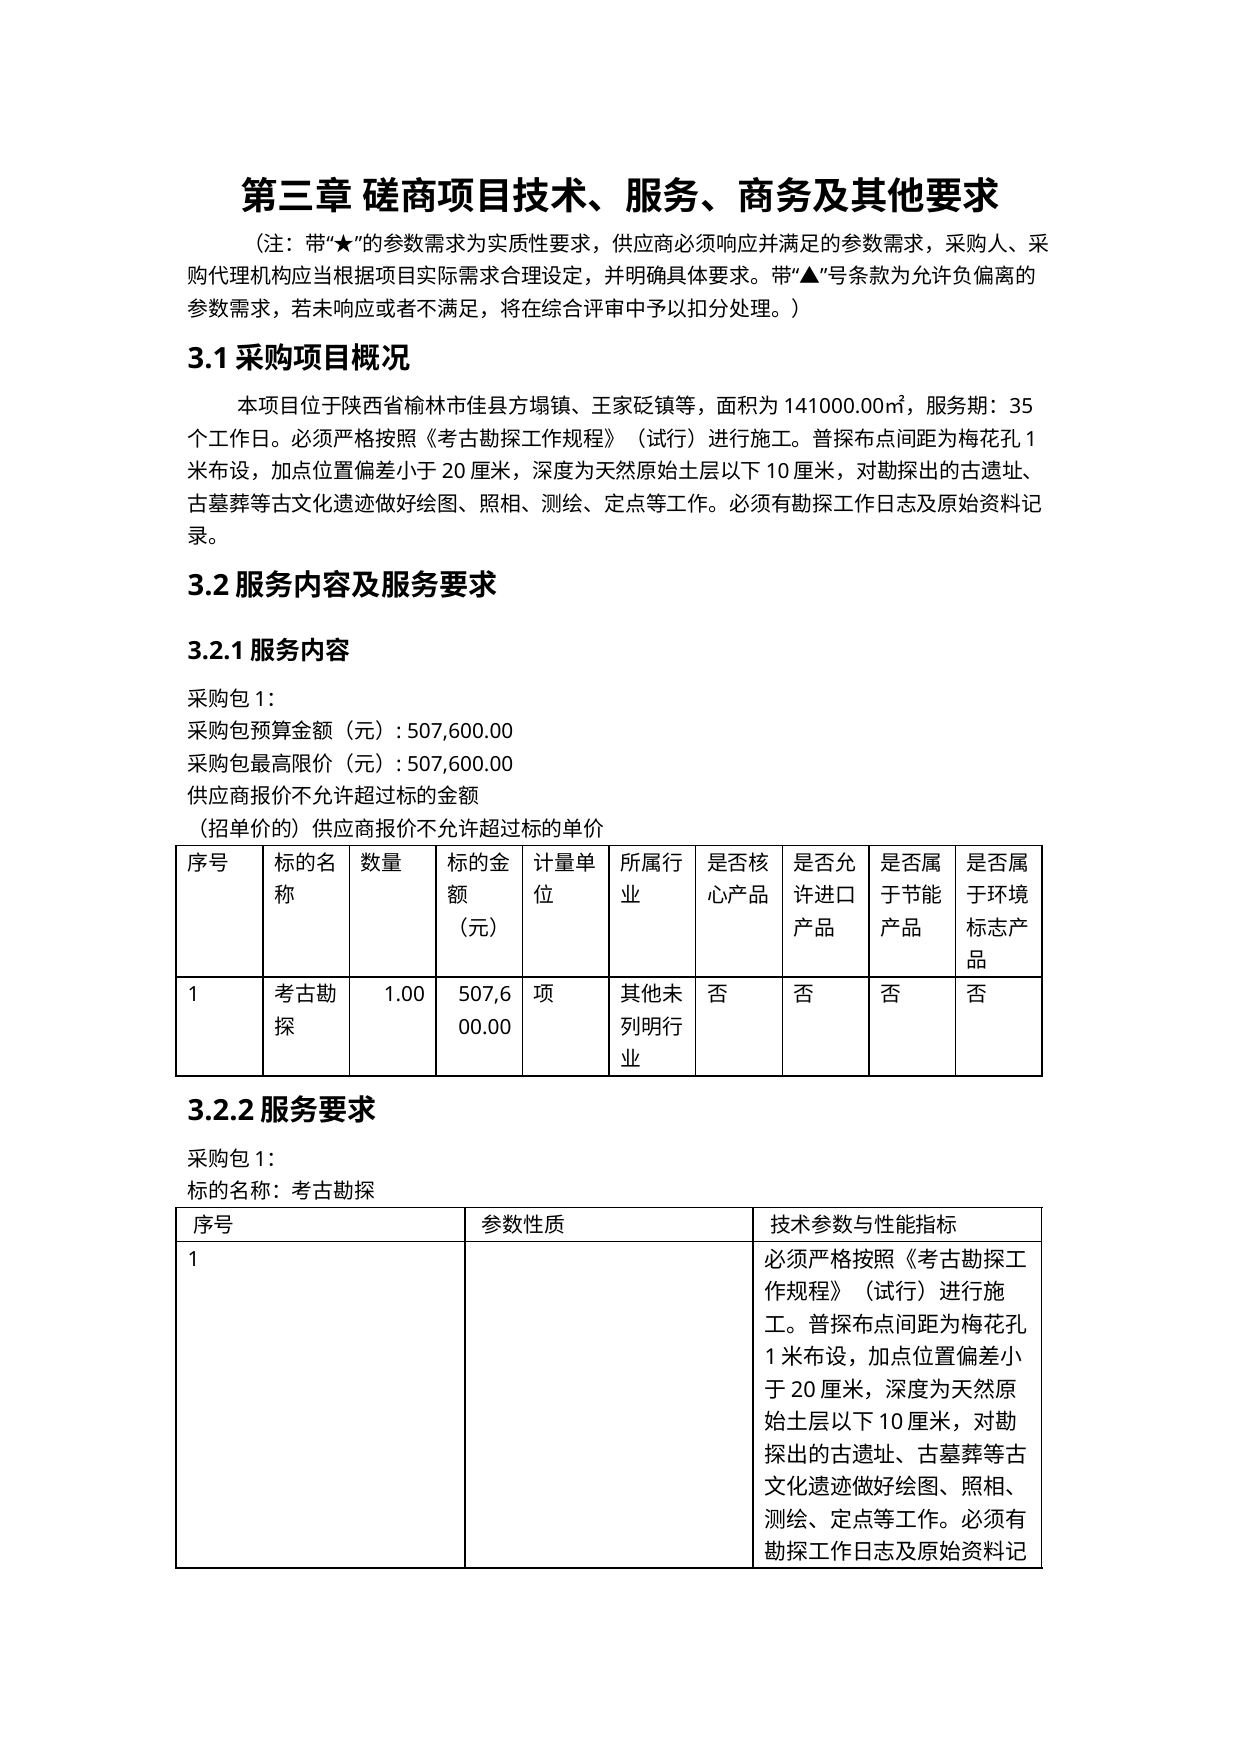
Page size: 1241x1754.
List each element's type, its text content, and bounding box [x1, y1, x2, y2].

table_header 数量 [350, 846, 435, 976]
text （注：带“★”的参数需求为实质性要求，供应商必须响应并满足的参数需求，采购人、采购代理机构应当根据项目实际需求合理设定，并明确具体要求。带“▲”号条款为允许负偏离的参数需求，若未响应或者不满足，将在综合评审中予以扣分处理。） [187, 227, 1053, 324]
table_cell 1 [177, 978, 262, 1075]
table_cell 1.00 [350, 978, 435, 1075]
text （招单价的）供应商报价不允许超过标的单价 [187, 812, 1053, 844]
text 采购包预算金额（元）: 507,600.00 [187, 714, 1053, 747]
text 供应商报价不允许超过标的金额 [187, 779, 1053, 812]
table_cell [754, 1242, 1041, 1567]
table_header 标的名称 [264, 846, 349, 976]
table_header 是否核心产品 [696, 846, 782, 976]
table_cell 1 [177, 1242, 464, 1567]
table_header 序号 [177, 1208, 464, 1241]
table_cell [466, 1242, 752, 1567]
text 标的名称：考古勘探 [187, 1174, 1053, 1207]
table_header 是否属于环境标志产品 [956, 846, 1041, 976]
table_header 计量单位 [523, 846, 608, 976]
text 采购包最高限价（元）: 507,600.00 [187, 747, 1053, 779]
table_cell 项 [523, 978, 608, 1075]
table_cell 否 [956, 978, 1041, 1075]
table_header 是否属于节能产品 [870, 846, 955, 976]
table_cell 考古勘探 [264, 978, 349, 1075]
text 采购包1： [187, 1142, 1053, 1174]
text 3.1采购项目概况 [187, 324, 1053, 389]
table_header 所属行业 [610, 846, 695, 976]
text 第三章 磋商项目技术、服务、商务及其他要求 [187, 162, 1053, 227]
table_cell 否 [696, 978, 782, 1075]
table_header 技术参数与性能指标 [754, 1208, 1041, 1241]
text 本项目位于陕西省榆林市佳县方塌镇、王家砭镇等，面积为141000.00㎡，服务期：35个工作日。必须严格按照《考古勘探工作规程》（试行）进行施工。普探布点间距为梅花孔1米布设，加点位置偏差小于20厘米，深度为天然原始土层以下10厘米，对勘探出的古遗址、古墓葬等古文化遗迹做好绘图、照相、测绘、定点等工作。必须有勘探工作日志及原始资料记录。 [187, 389, 1053, 552]
table_cell 否 [870, 978, 955, 1075]
table_cell 其他未列明行业 [610, 978, 695, 1075]
text 3.2.2服务要求 [187, 1077, 1053, 1142]
table_header 参数性质 [466, 1208, 752, 1241]
text 采购包1： [187, 682, 1053, 714]
table_header 是否允许进口产品 [783, 846, 868, 976]
text 3.2.1服务内容 [187, 617, 1053, 682]
table_header 标的金额 （元） [437, 846, 522, 976]
table_cell 否 [783, 978, 868, 1075]
table_cell 507,600.00 [437, 978, 522, 1075]
text 3.2服务内容及服务要求 [187, 552, 1053, 617]
table_header 序号 [177, 846, 262, 976]
